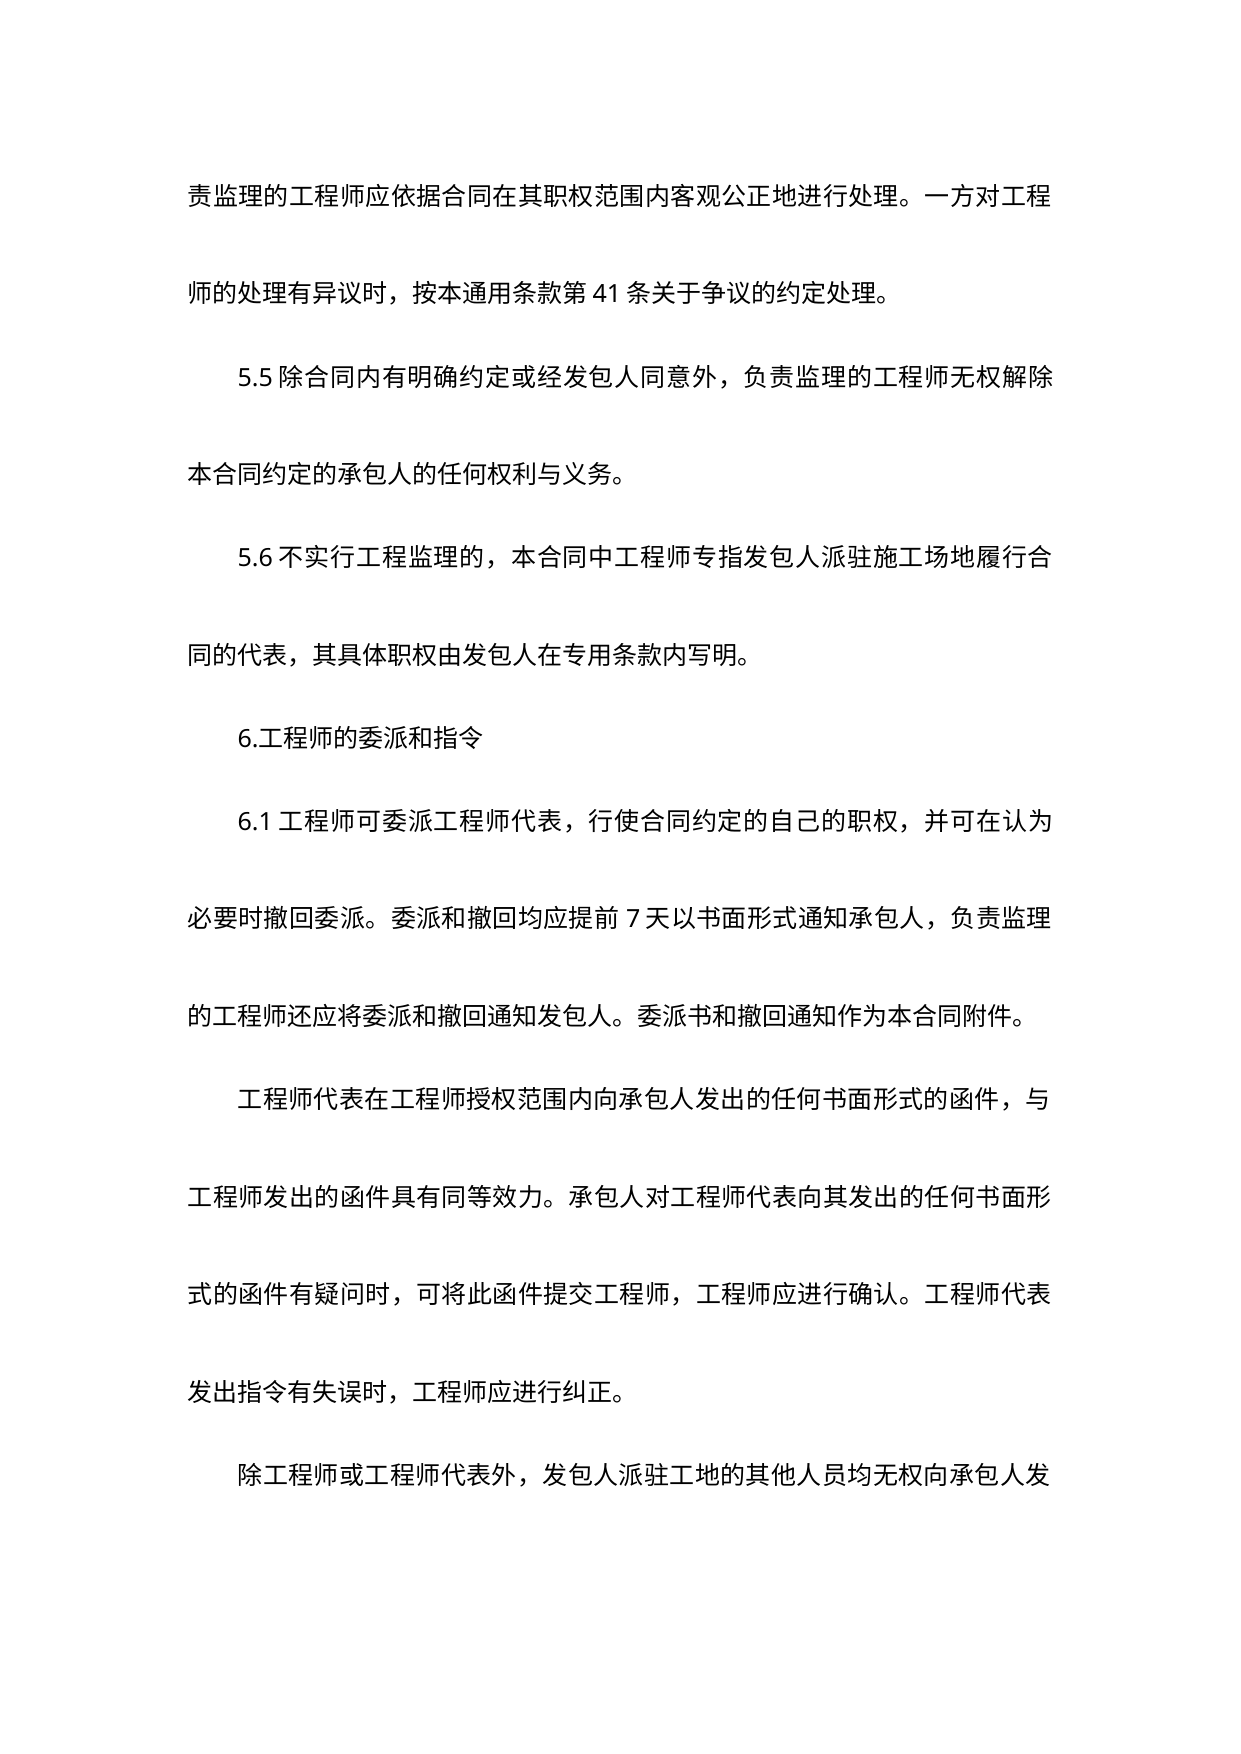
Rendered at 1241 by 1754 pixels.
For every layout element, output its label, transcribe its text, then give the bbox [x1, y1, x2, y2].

text 6.工程师的委派和指令 [187, 704, 1053, 769]
text 5.6不实行工程监理的，本合同中工程师专指发包人派驻施工场地履行合同的代表，其具体职权由发包人在专用条款内写明。 [187, 523, 1053, 686]
text 5.5除合同内有明确约定或经发包人同意外，负责监理的工程师无权解除本合同约定的承包人的任何权利与义务。 [187, 343, 1053, 505]
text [187, 1441, 1053, 1506]
text 6.1工程师可委派工程师代表，行使合同约定的自己的职权，并可在认为必要时撤回委派。委派和撤回均应提前7天以书面形式通知承包人，负责监理的工程师还应将委派和撤回通知发包人。委派书和撤回通知作为本合同附件。 [187, 787, 1053, 1047]
text 工程师代表在工程师授权范围内向承包人发出的任何书面形式的函件，与工程师发出的函件具有同等效力。承包人对工程师代表向其发出的任何书面形式的函件有疑问时，可将此函件提交工程师，工程师应进行确认。工程师代表发出指令有失误时，工程师应进行纠正。 [187, 1065, 1053, 1423]
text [187, 162, 1053, 324]
